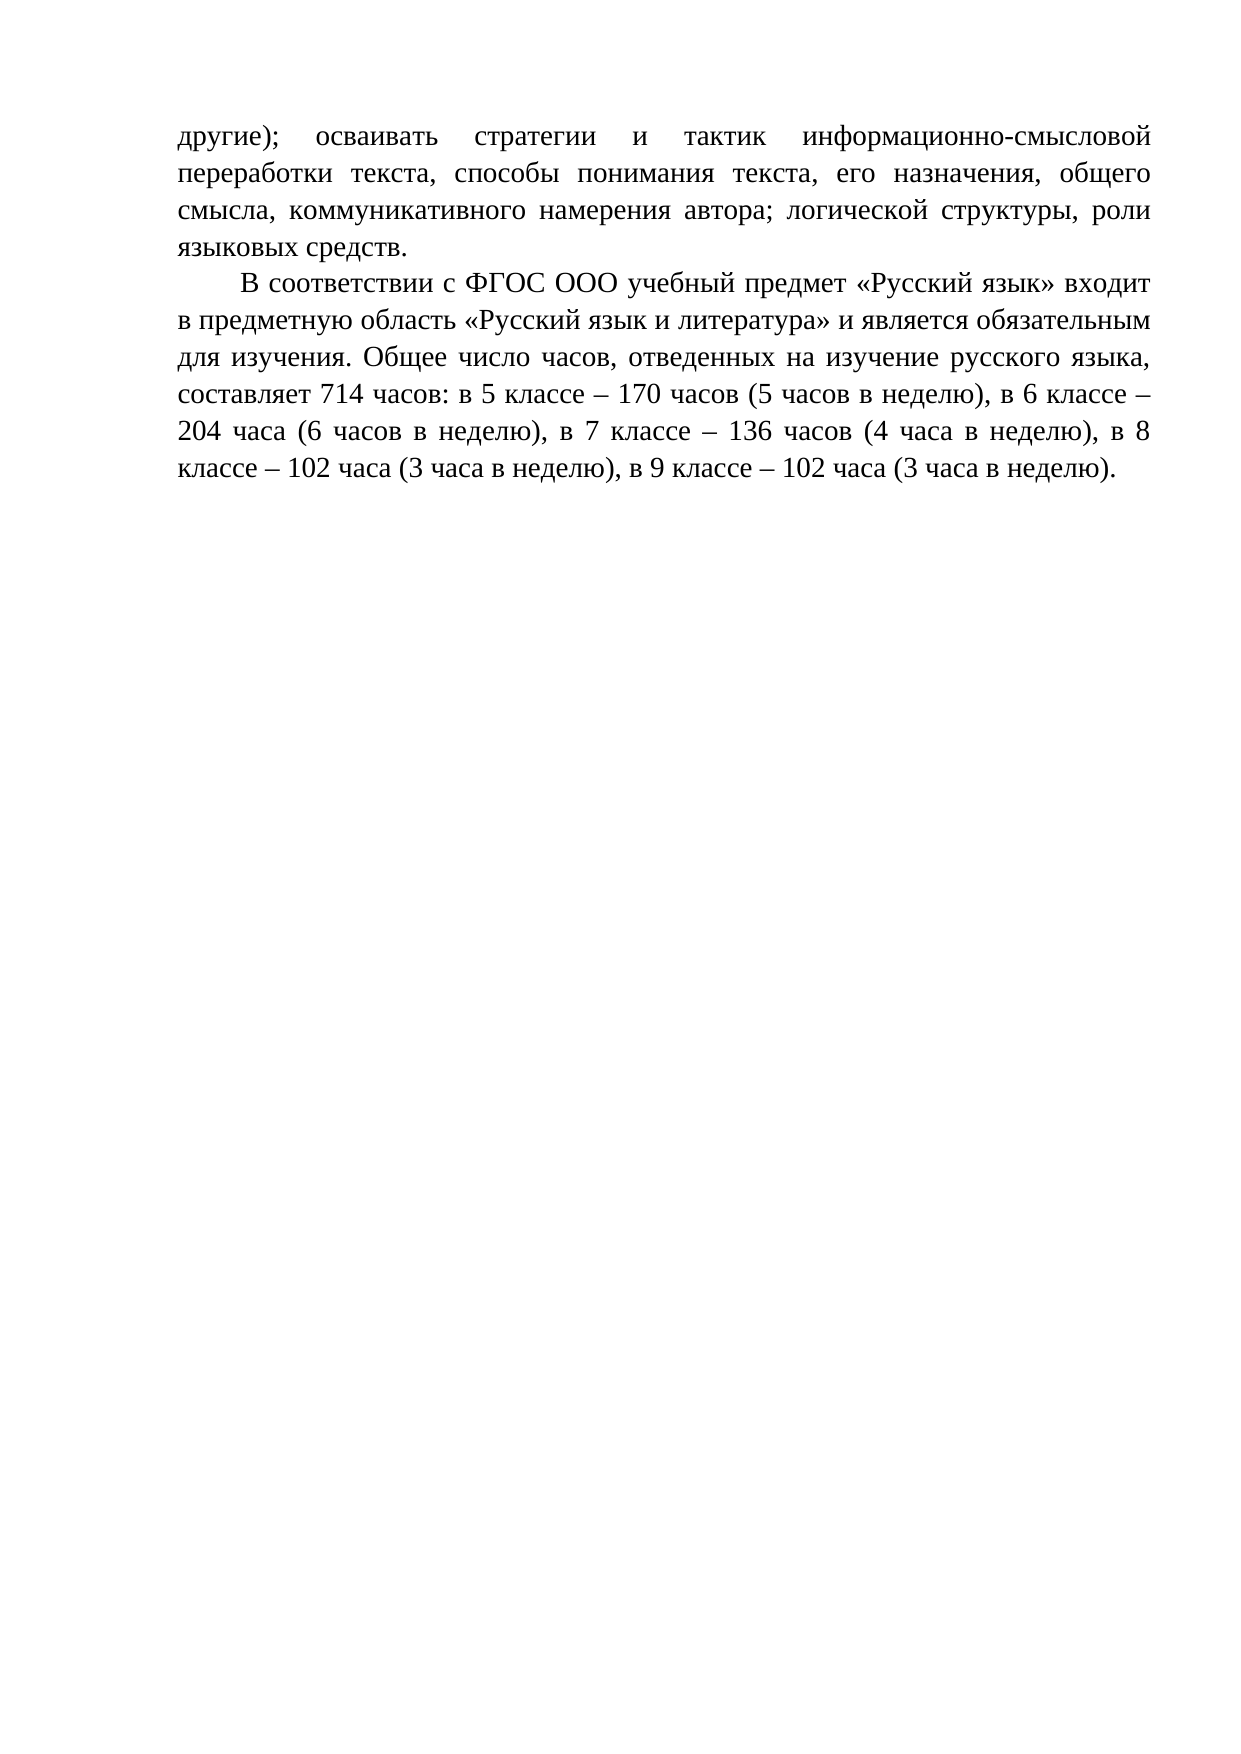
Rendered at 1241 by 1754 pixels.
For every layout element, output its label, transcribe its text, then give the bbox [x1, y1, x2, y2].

text В соответствии с ФГОС ООО учебный предмет «Русский язык» входит в предметную область «Русский язык и литература» и является обязательным для изучения. Общее число часов, отведенных на изучение русского языка, составляет 714 часов: в 5 классе – 170 часов (5 часов в неделю), в 6 классе – 204 часа (6 часов в неделю), в 7 классе – 136 часов (4 часа в неделю), в 8 классе – 102 часа (3 часа в неделю), в 9 классе – 102 часа (3 часа в неделю). [177, 266, 1152, 483]
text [177, 118, 1152, 262]
